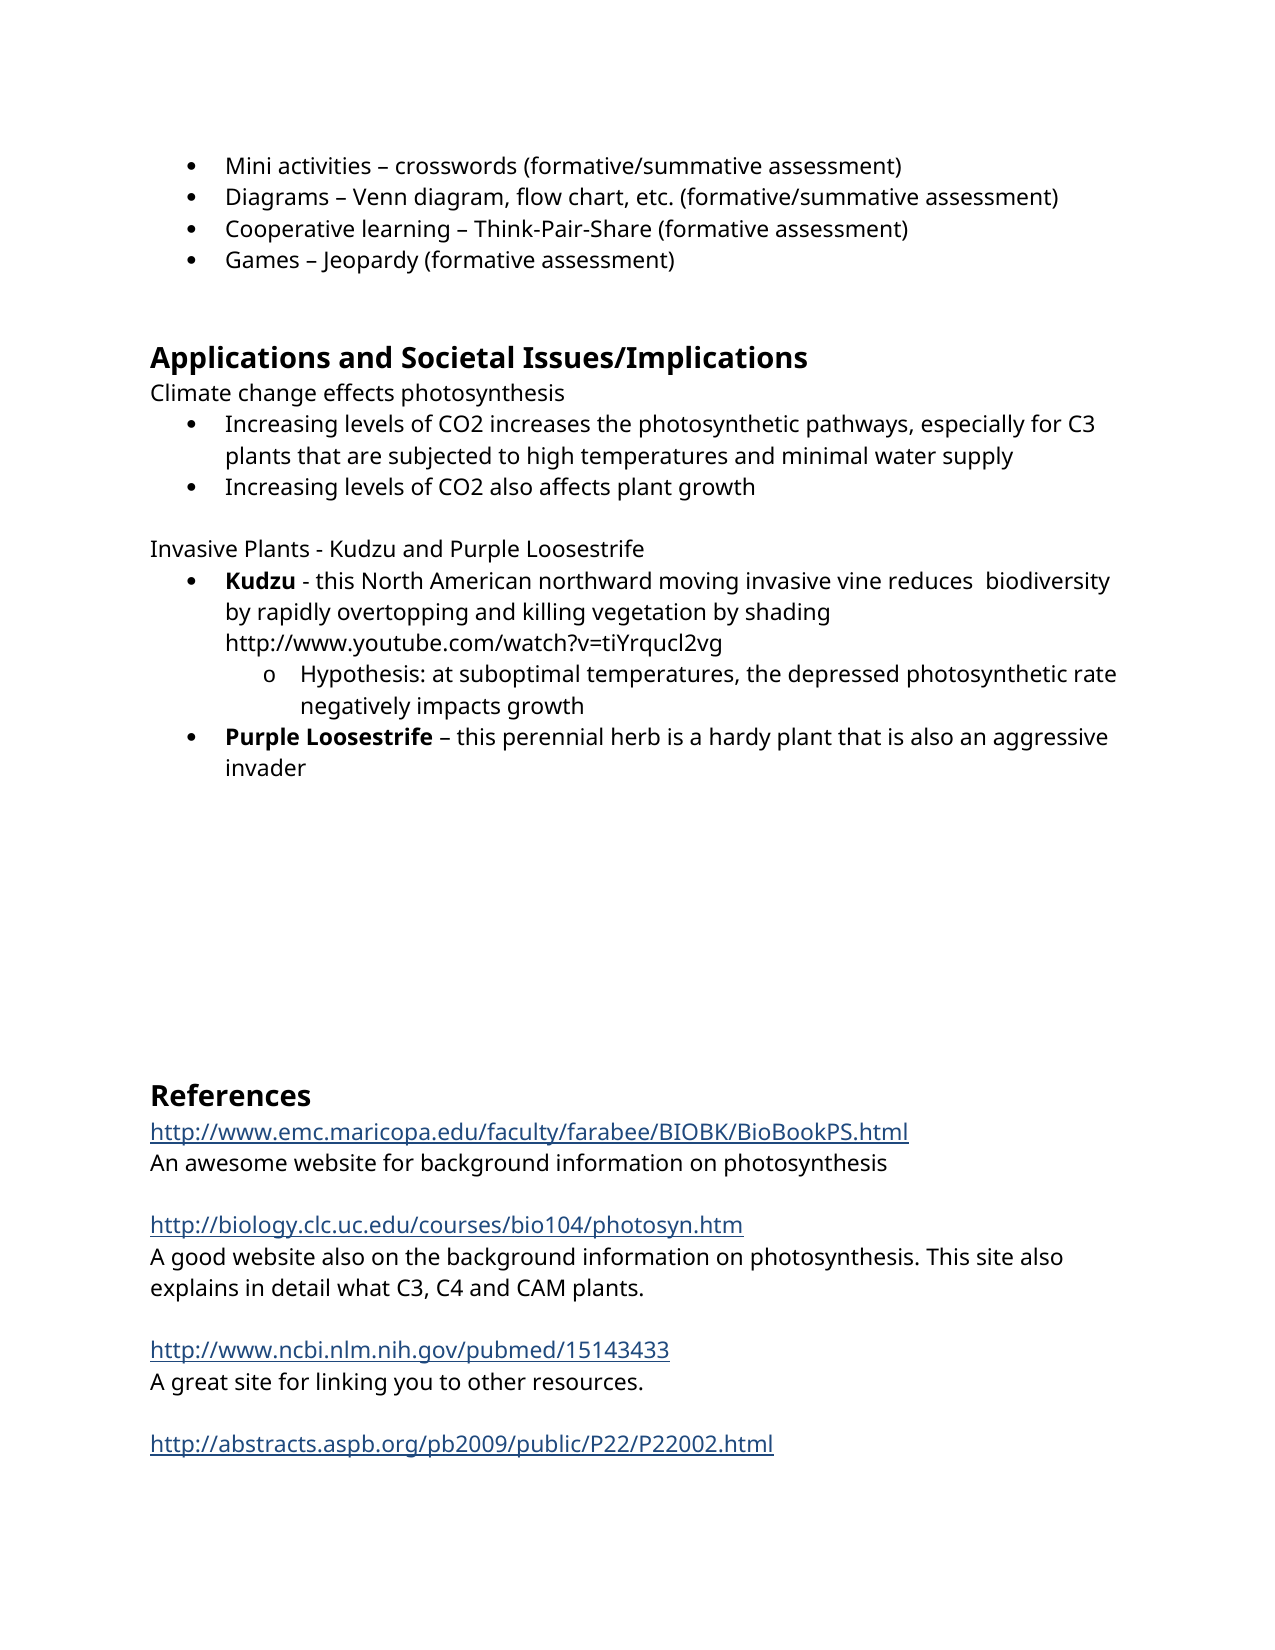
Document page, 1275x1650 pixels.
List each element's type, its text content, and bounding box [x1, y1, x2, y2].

list Mini activities – crosswords (formative/summative assessment) [187, 150, 1125, 181]
list Increasing levels of CO2 increases the photosynthetic pathways, especially for C3 plants that are subjected to high temperatures and minimal water supply [187, 408, 1125, 471]
text http://www.emc.maricopa.edu/faculty/farabee/BIOBK/BioBookPS.html [150, 1115, 1125, 1147]
list Cooperative learning – Think-Pair-Share (formative assessment) [187, 212, 1125, 244]
text Climate change effects photosynthesis [150, 377, 1125, 408]
text References [150, 1076, 1125, 1115]
text Invasive Plants - Kudzu and Purple Loosestrife [150, 533, 1125, 565]
text http://www.ncbi.nlm.nih.gov/pubmed/15143433 [150, 1334, 1125, 1365]
list Games – Jeopardy (formative assessment) [187, 244, 1125, 275]
text A good website also on the background information on photosynthesis. This site also explains in detail what C3, C4 and CAM plants. [150, 1240, 1125, 1303]
text http://biology.clc.uc.edu/courses/bio104/photosyn.htm [150, 1209, 1125, 1240]
text http://abstracts.aspb.org/pb2009/public/P22/P22002.html [150, 1428, 1125, 1459]
text Applications and Societal Issues/Implications [150, 337, 1125, 377]
text A great site for linking you to other resources. [150, 1365, 1125, 1397]
list Hypothesis: at suboptimal temperatures, the depressed photosynthetic rate negatively impacts growth [262, 658, 1125, 721]
list Kudzu - this North American northward moving invasive vine reduces biodiversity by rapidly overtopping and killing vegetation by shading http://www.youtube.com/watch?v=tiYrqucl2vg [187, 565, 1125, 658]
text An awesome website for background information on photosynthesis [150, 1147, 1125, 1178]
list Diagrams – Venn diagram, flow chart, etc. (formative/summative assessment) [187, 181, 1125, 212]
list Purple Loosestrife – this perennial herb is a hardy plant that is also an aggressive invader [187, 721, 1125, 783]
list Increasing levels of CO2 also affects plant growth [187, 471, 1125, 502]
